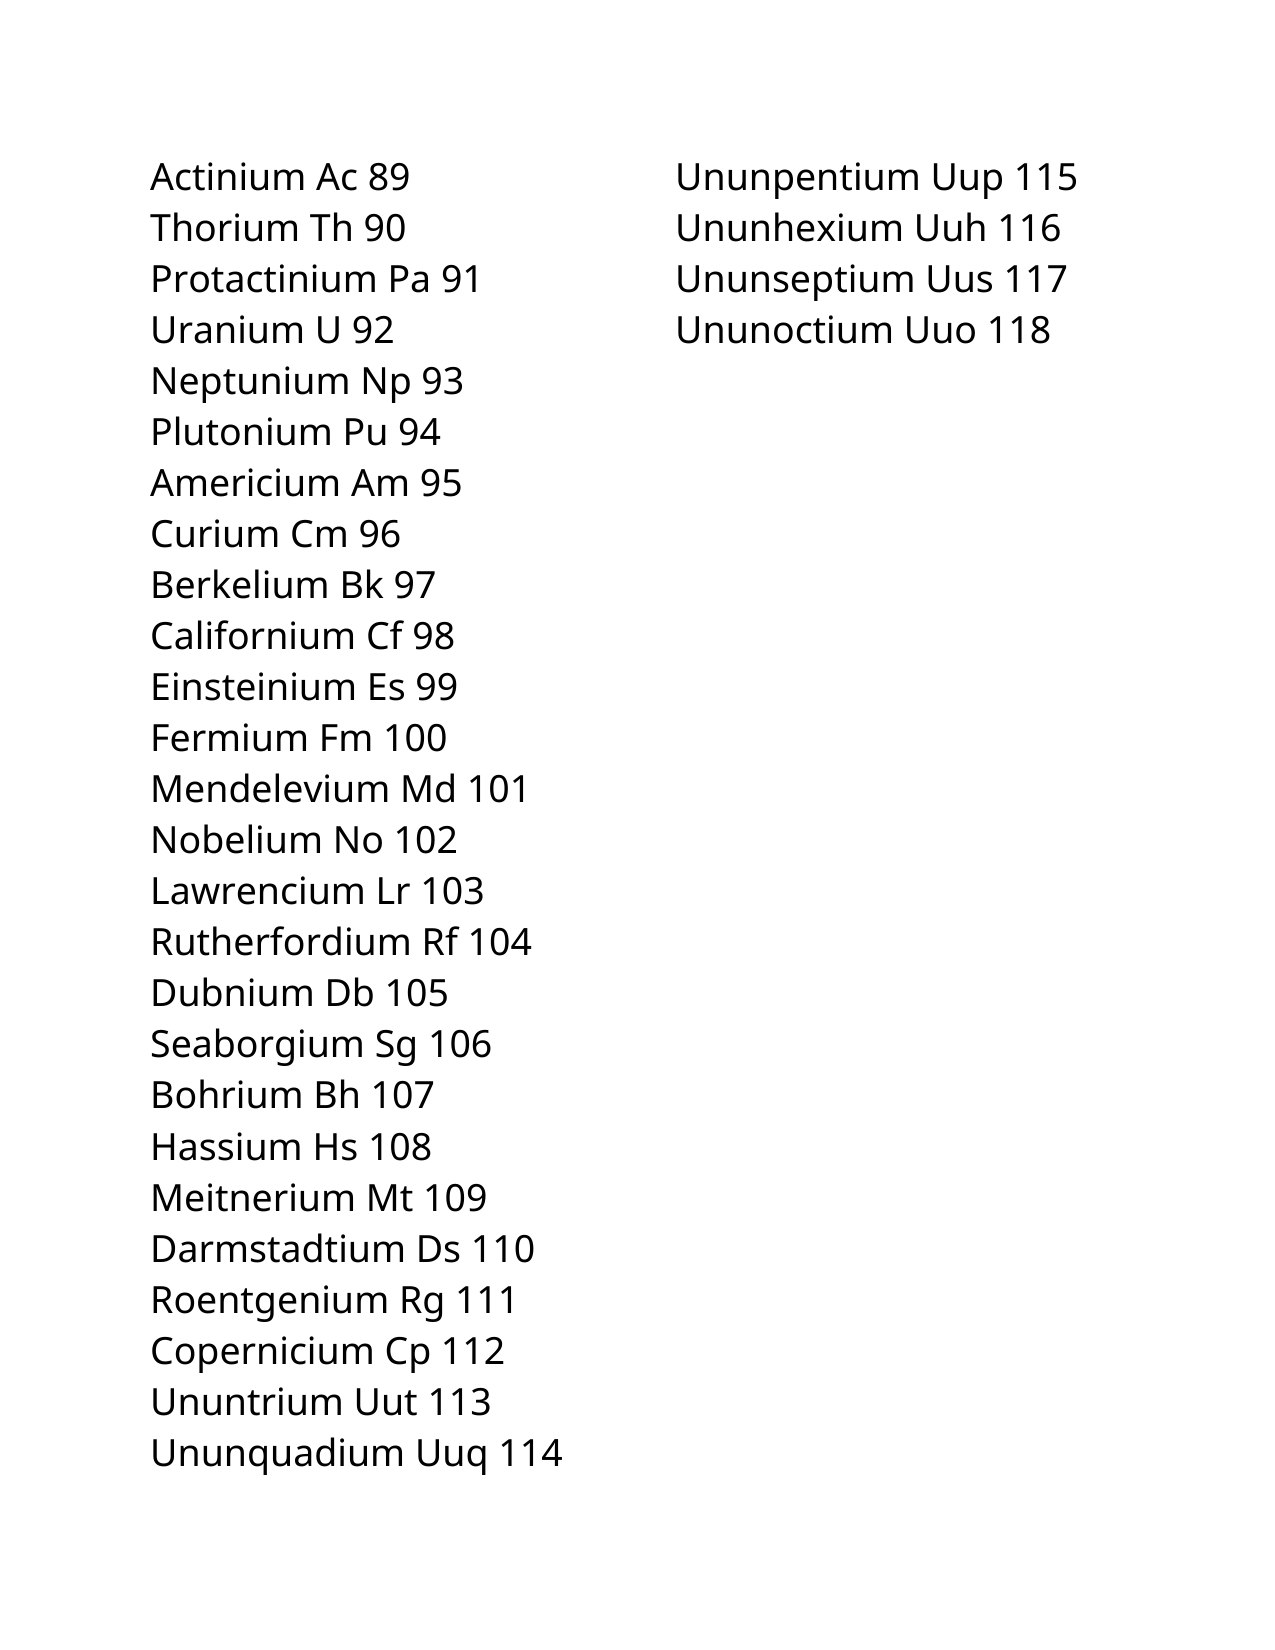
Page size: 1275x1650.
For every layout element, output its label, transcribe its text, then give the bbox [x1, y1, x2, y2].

text Actinium Ac 89 [150, 150, 600, 201]
text Copernicium Cp 112 [150, 1324, 600, 1375]
text Nobelium No 102 [150, 813, 600, 864]
text Americium Am 95 [150, 456, 600, 507]
text Protactinium Pa 91 [150, 252, 600, 303]
text Darmstadtium Ds 110 [150, 1222, 600, 1273]
text Uranium U 92 [150, 303, 600, 354]
text Mendelevium Md 101 [150, 762, 600, 813]
text Ununseptium Uus 117 [675, 252, 1125, 303]
text Meitnerium Mt 109 [150, 1171, 600, 1222]
text Dubnium Db 105 [150, 967, 600, 1018]
text Einsteinium Es 99 [150, 660, 600, 711]
text Berkelium Bk 97 [150, 558, 600, 609]
text Ununquadium Uuq 114 [150, 1426, 600, 1477]
text Roentgenium Rg 111 [150, 1273, 600, 1324]
text Neptunium Np 93 [150, 354, 600, 405]
text Curium Cm 96 [150, 507, 600, 558]
text Rutherfordium Rf 104 [150, 916, 600, 967]
text Bohrium Bh 107 [150, 1069, 600, 1120]
text Ununhexium Uuh 116 [675, 201, 1125, 252]
text Californium Cf 98 [150, 609, 600, 660]
text Lawrencium Lr 103 [150, 864, 600, 916]
text Plutonium Pu 94 [150, 405, 600, 456]
text Fermium Fm 100 [150, 711, 600, 762]
text Hassium Hs 108 [150, 1120, 600, 1171]
text Thorium Th 90 [150, 201, 600, 252]
text Ununpentium Uup 115 [675, 150, 1125, 201]
text Ununoctium Uuo 118 [675, 303, 1125, 354]
text Ununtrium Uut 113 [150, 1375, 600, 1426]
text Seaborgium Sg 106 [150, 1018, 600, 1069]
